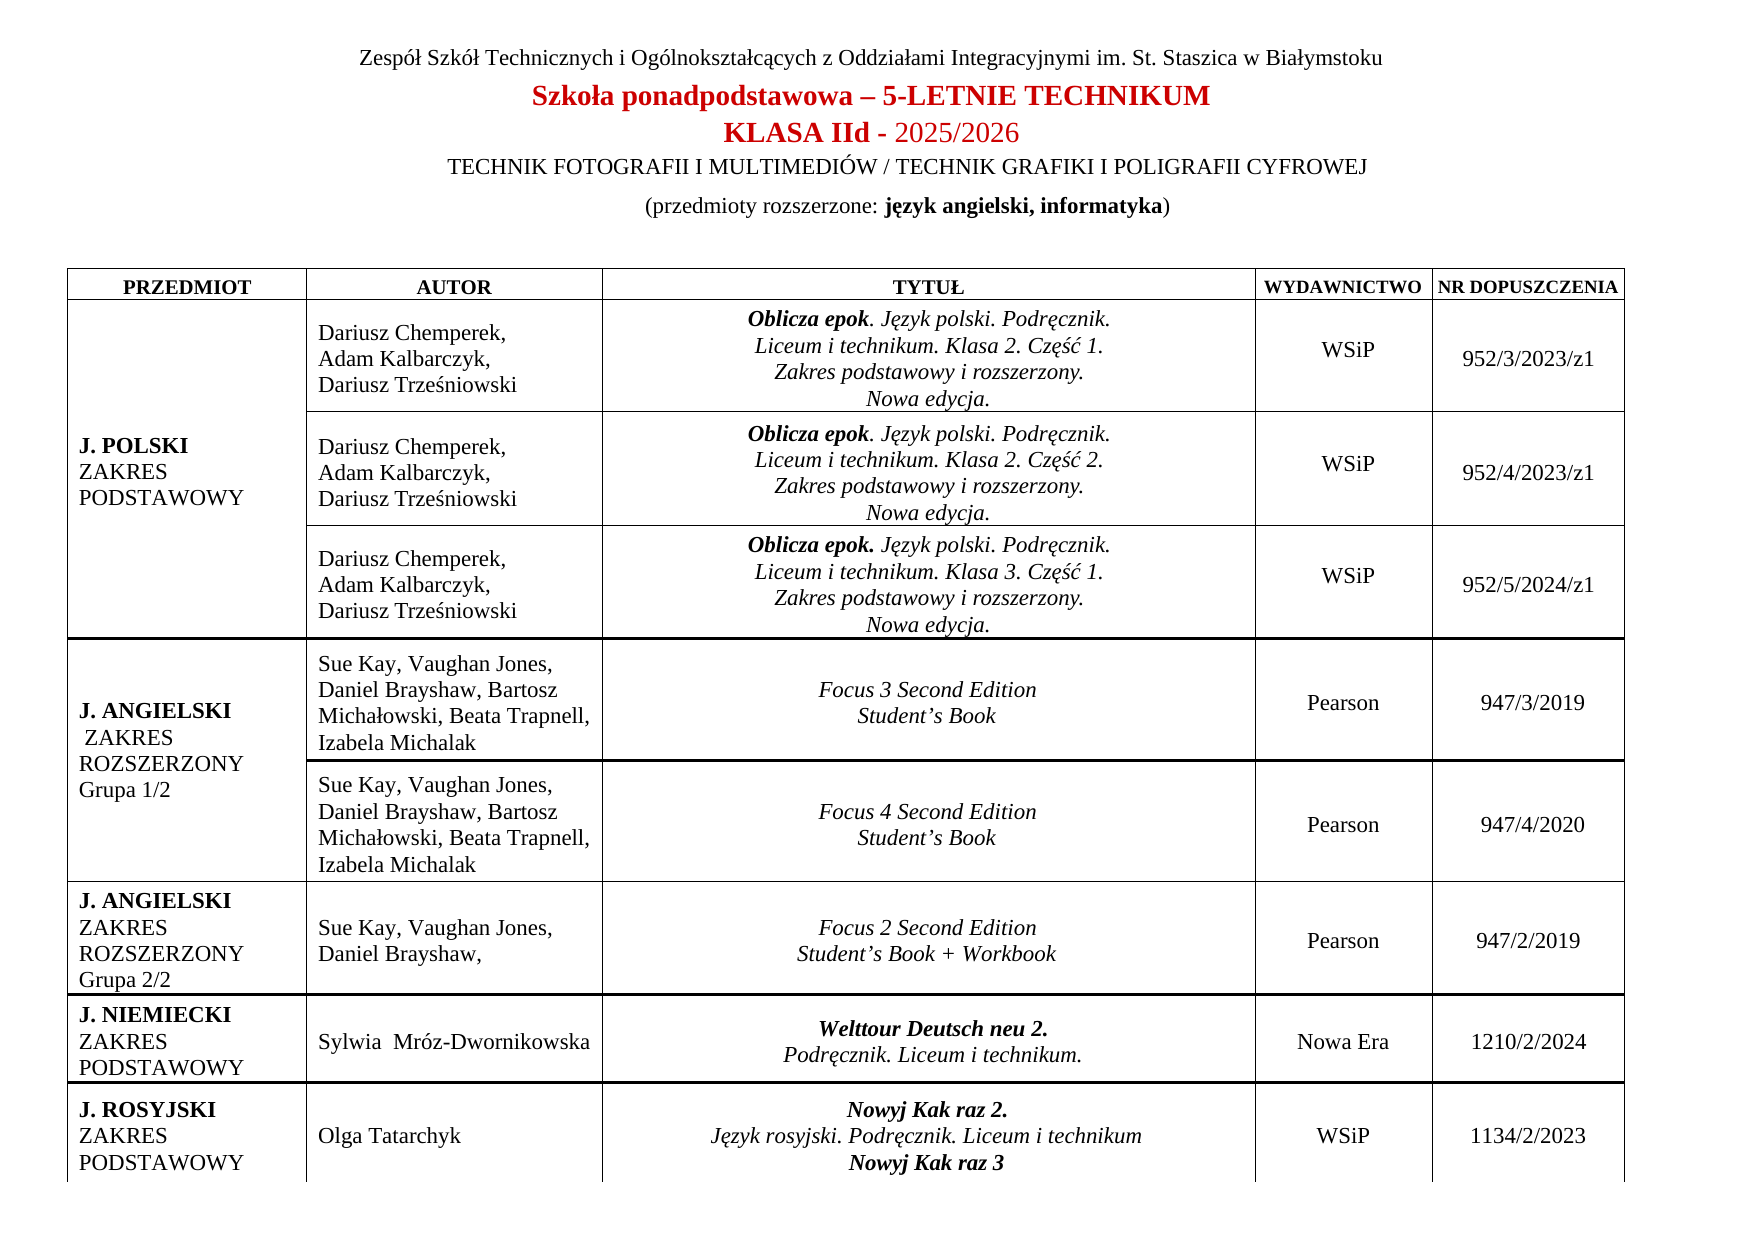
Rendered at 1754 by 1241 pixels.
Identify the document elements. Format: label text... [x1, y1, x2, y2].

table_cell WSiP [1256, 1084, 1432, 1182]
table_cell J. POLSKI ZAKRES PODSTAWOWY [68, 300, 306, 637]
table_cell J. NIEMIECKI ZAKRES PODSTAWOWY [68, 996, 306, 1081]
table_cell Nowyj Kak raz 2. Język rosyjski. Podręcznik. Liceum i technikum Nowyj Kak raz 3 [603, 1084, 1255, 1182]
table_cell WSiP [1256, 300, 1432, 411]
table_cell Sue Kay, Vaughan Jones, Daniel Brayshaw, [307, 882, 602, 993]
text (przedmioty rozszerzone: język angielski, informatyka) [204, 192, 1611, 218]
table_cell Pearson [1256, 640, 1432, 759]
text TECHNIK FOTOGRAFII I MULTIMEDIÓW / TECHNIK GRAFIKI I POLIGRAFII CYFROWEJ [204, 153, 1611, 179]
table_cell 1210/2/2024 [1433, 996, 1624, 1081]
table_cell Oblicza epok. Język polski. Podręcznik. Liceum i technikum. Klasa 2. Część 1. Zakres podstawowy i rozszerzony. Nowa edycja. [603, 300, 1255, 411]
table_cell Focus 2 Second Edition Student’s Book + Workbook [603, 882, 1255, 993]
table_cell Pearson [1256, 762, 1432, 881]
table_cell Focus 3 Second Edition Student’s Book [603, 640, 1255, 759]
table_header PRZEDMIOT [68, 269, 306, 299]
table_cell Oblicza epok. Język polski. Podręcznik. Liceum i technikum. Klasa 3. Część 1. Zakres podstawowy i rozszerzony. Nowa edycja. [603, 526, 1255, 637]
table_cell J. ANGIELSKI ZAKRES ROZSZERZONY Grupa 1/2 [68, 640, 306, 881]
table_cell WSiP [1256, 412, 1432, 525]
table_cell WSiP [1256, 526, 1432, 637]
table_cell 947/2/2019 [1433, 882, 1624, 993]
table_cell Sue Kay, Vaughan Jones, Daniel Brayshaw, Bartosz Michałowski, Beata Trapnell, Izabela Michalak [307, 640, 602, 759]
table_cell Welttour Deutsch neu 2. Podręcznik. Liceum i technikum. [603, 996, 1255, 1081]
table_cell 1134/2/2023 [1433, 1084, 1624, 1182]
table_cell Pearson [1256, 882, 1432, 993]
text Zespół Szkół Technicznych i Ogólnokształcących z Oddziałami Integracyjnymi im. St. Staszica w Białymstoku [133, 44, 1609, 71]
table_header TYTUŁ [603, 269, 1255, 299]
table_cell Nowa Era [1256, 996, 1432, 1081]
table_cell Dariusz Chemperek, Adam Kalbarczyk, Dariusz Trześniowski [307, 412, 602, 525]
table_cell J. ANGIELSKI ZAKRES ROZSZERZONY Grupa 2/2 [68, 882, 306, 993]
table_cell Sue Kay, Vaughan Jones, Daniel Brayshaw, Bartosz Michałowski, Beata Trapnell, Izabela Michalak [307, 762, 602, 881]
table_header WYDAWNICTWO [1256, 269, 1432, 299]
table_cell Oblicza epok. Język polski. Podręcznik. Liceum i technikum. Klasa 2. Część 2. Zakres podstawowy i rozszerzony. Nowa edycja. [603, 412, 1255, 525]
table_header NR DOPUSZCZENIA [1433, 269, 1624, 299]
table_cell Dariusz Chemperek, Adam Kalbarczyk, Dariusz Trześniowski [307, 526, 602, 637]
text Szkoła ponadpodstawowa – 5-letnie technikum [133, 78, 1609, 111]
table_cell J. ROSYJSKI ZAKRES PODSTAWOWY [68, 1084, 306, 1182]
table_cell 947/3/2019 [1433, 640, 1624, 759]
table_cell 952/3/2023/z1 [1433, 300, 1624, 411]
table_cell 952/4/2023/z1 [1433, 412, 1624, 525]
table_cell Sylwia Mróz-Dwornikowska [307, 996, 602, 1081]
table_cell Focus 4 Second Edition Student’s Book [603, 762, 1255, 881]
table_header AUTOR [307, 269, 602, 299]
table_cell Dariusz Chemperek, Adam Kalbarczyk, Dariusz Trześniowski [307, 300, 602, 411]
text KLASA IId - 2025/2026 [133, 115, 1609, 149]
table_cell 952/5/2024/z1 [1433, 526, 1624, 637]
table_cell Olga Tatarchyk [307, 1084, 602, 1182]
table_cell 947/4/2020 [1433, 762, 1624, 881]
